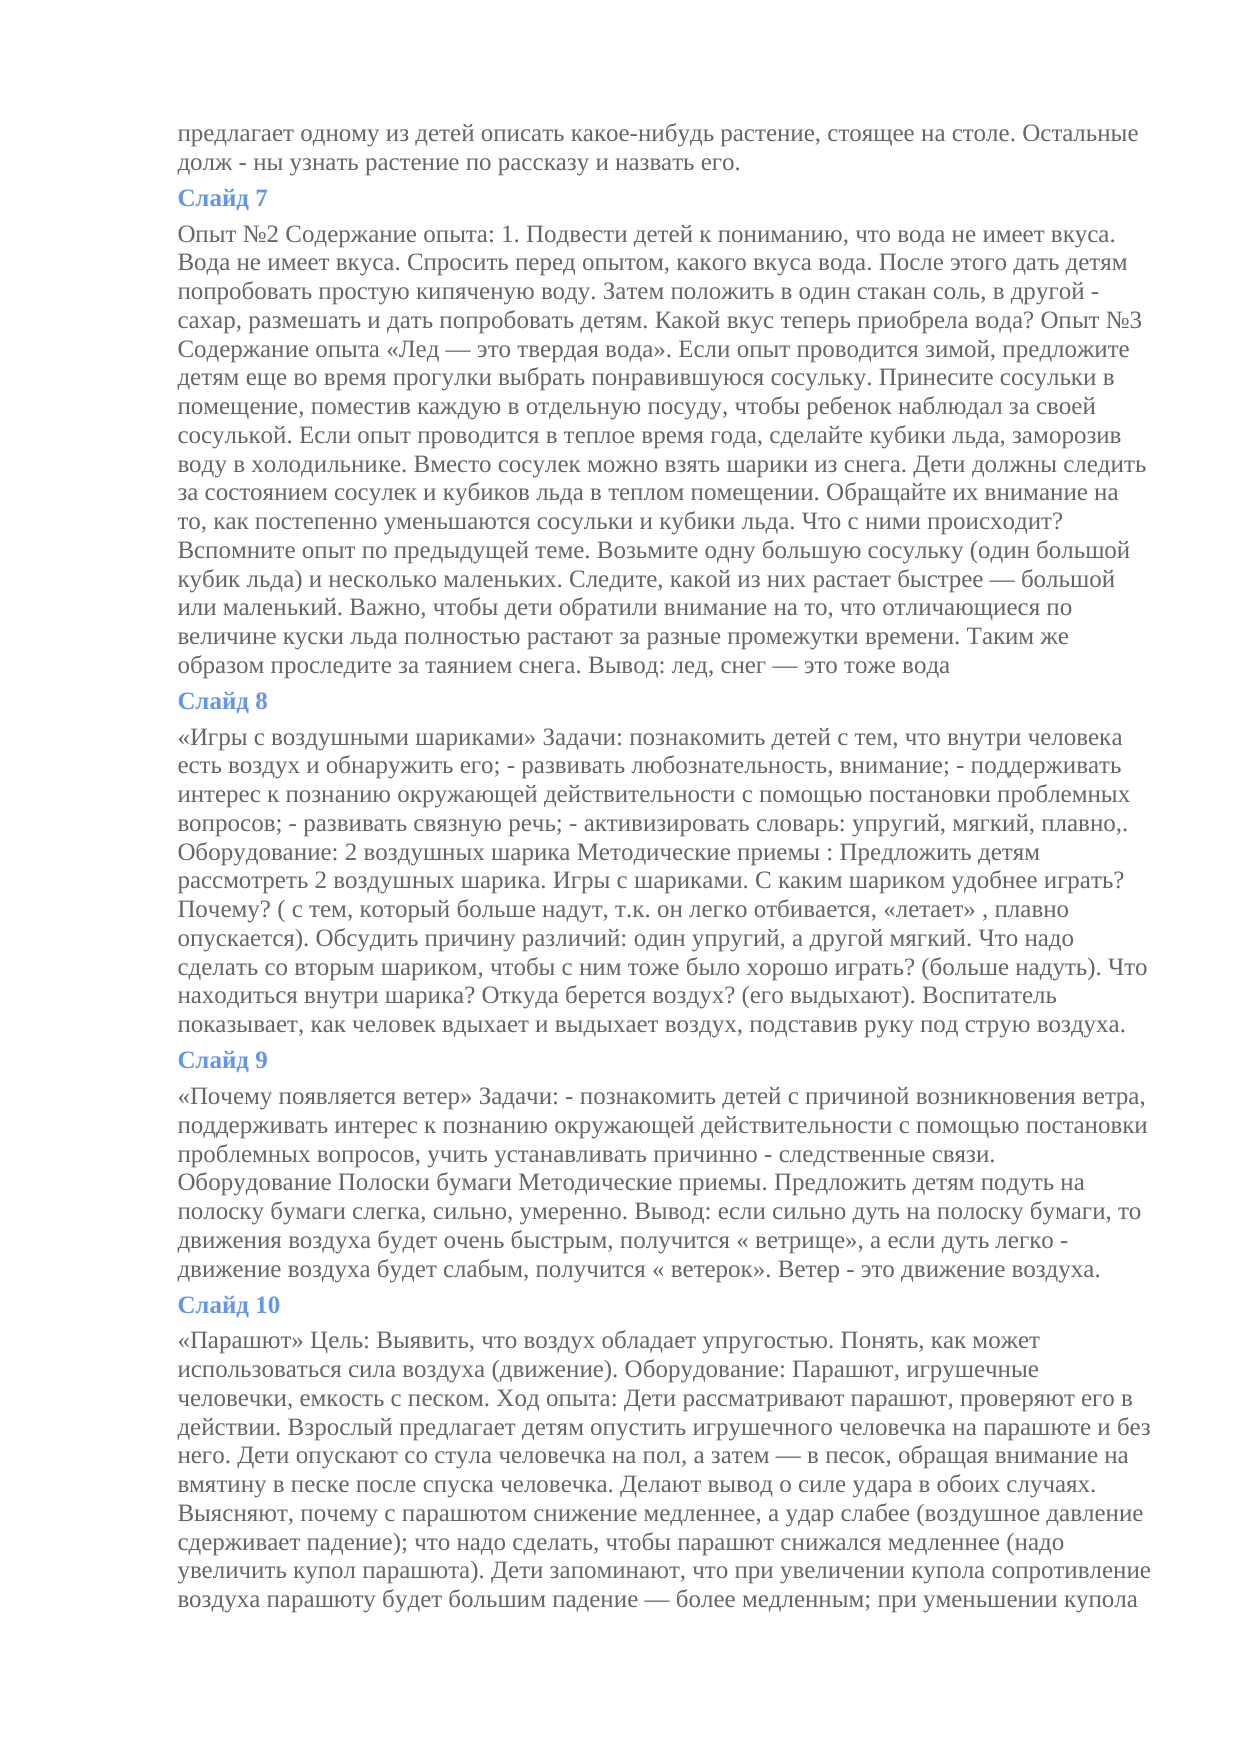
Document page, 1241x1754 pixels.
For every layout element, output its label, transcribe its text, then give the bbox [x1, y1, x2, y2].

text Опыт №2 Содержание опыта: 1. Подвести детей к пониманию, что вода не имеет вкуса. Вода не имеет вкуса. Спросить перед опытом, какого вкуса вода. После этого дать детям попробовать простую кипяченую воду. Затем положить в один стакан соль, в другой - сахар, размешать и дать попробовать детям. Какой вкус теперь приобрела вода? Опыт №3 Содержание опыта «Лед — это твердая вода». Если опыт проводится зимой, предложите детям еще во время прогулки выбрать понравившуюся сосульку. Принесите сосульки в помещение, поместив каждую в отдельную посуду, чтобы ребенок наблюдал за своей сосулькой. Если опыт проводится в теплое время года, сделайте кубики льда, заморозив воду в холодильнике. Вместо сосулек можно взять шарики из снега. Дети должны следить за состоянием сосулек и кубиков льда в теплом помещении. Обращайте их внимание на то, как постепенно уменьшаются сосульки и кубики льда. Что с ними происходит? Вспомните опыт по предыдущей теме. Возьмите одну большую сосульку (один большой кубик льда) и несколько маленьких. Следите, какой из них растает быстрее — большой или маленький. Важно, чтобы дети обратили внимание на то, что отличающиеся по величине куски льда полностью растают за разные промежутки времени. Таким же образом проследите за таянием снега. Вывод: лед, снег — это тоже вода [177, 219, 1152, 679]
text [177, 118, 1152, 176]
text Слайд 8 [177, 686, 1152, 715]
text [177, 1326, 1152, 1613]
text Слайд 9 [177, 1045, 1152, 1074]
text Слайд 10 [177, 1290, 1152, 1318]
text «Игры с воздушными шариками» Задачи: познакомить детей с тем, что внутри человека есть воздух и обнаружить его; - развивать любознательность, внимание; - поддерживать интерес к познанию окружающей действительности с помощью постановки проблемных вопросов; - развивать связную речь; - активизировать словарь: упругий, мягкий, плавно,. Оборудование: 2 воздушных шарика Методические приемы : Предложить детям рассмотреть 2 воздушных шарика. Игры с шариками. С каким шариком удобнее играть? Почему? ( с тем, который больше надут, т.к. он легко отбивается, «летает» , плавно опускается). Обсудить причину различий: один упругий, а другой мягкий. Что надо сделать со вторым шариком, чтобы с ним тоже было хорошо играть? (больше надуть). Что находиться внутри шарика? Откуда берется воздух? (его выдыхают). Воспитатель показывает, как человек вдыхает и выдыхает воздух, подставив руку под струю воздуха. [177, 722, 1152, 1038]
text Слайд 7 [177, 183, 1152, 212]
text «Почему появляется ветер» Задачи: - познакомить детей с причиной возникновения ветра, поддерживать интерес к познанию окружающей действительности с помощью постановки проблемных вопросов, учить устанавливать причинно - следственные связи. Оборудование Полоски бумаги Методические приемы. Предложить детям подуть на полоску бумаги слегка, сильно, умеренно. Вывод: если сильно дуть на полоску бумаги, то движения воздуха будет очень быстрым, получится « ветрище», а если дуть легко - движение воздуха будет слабым, получится « ветерок». Ветер - это движение воздуха. [177, 1081, 1152, 1282]
